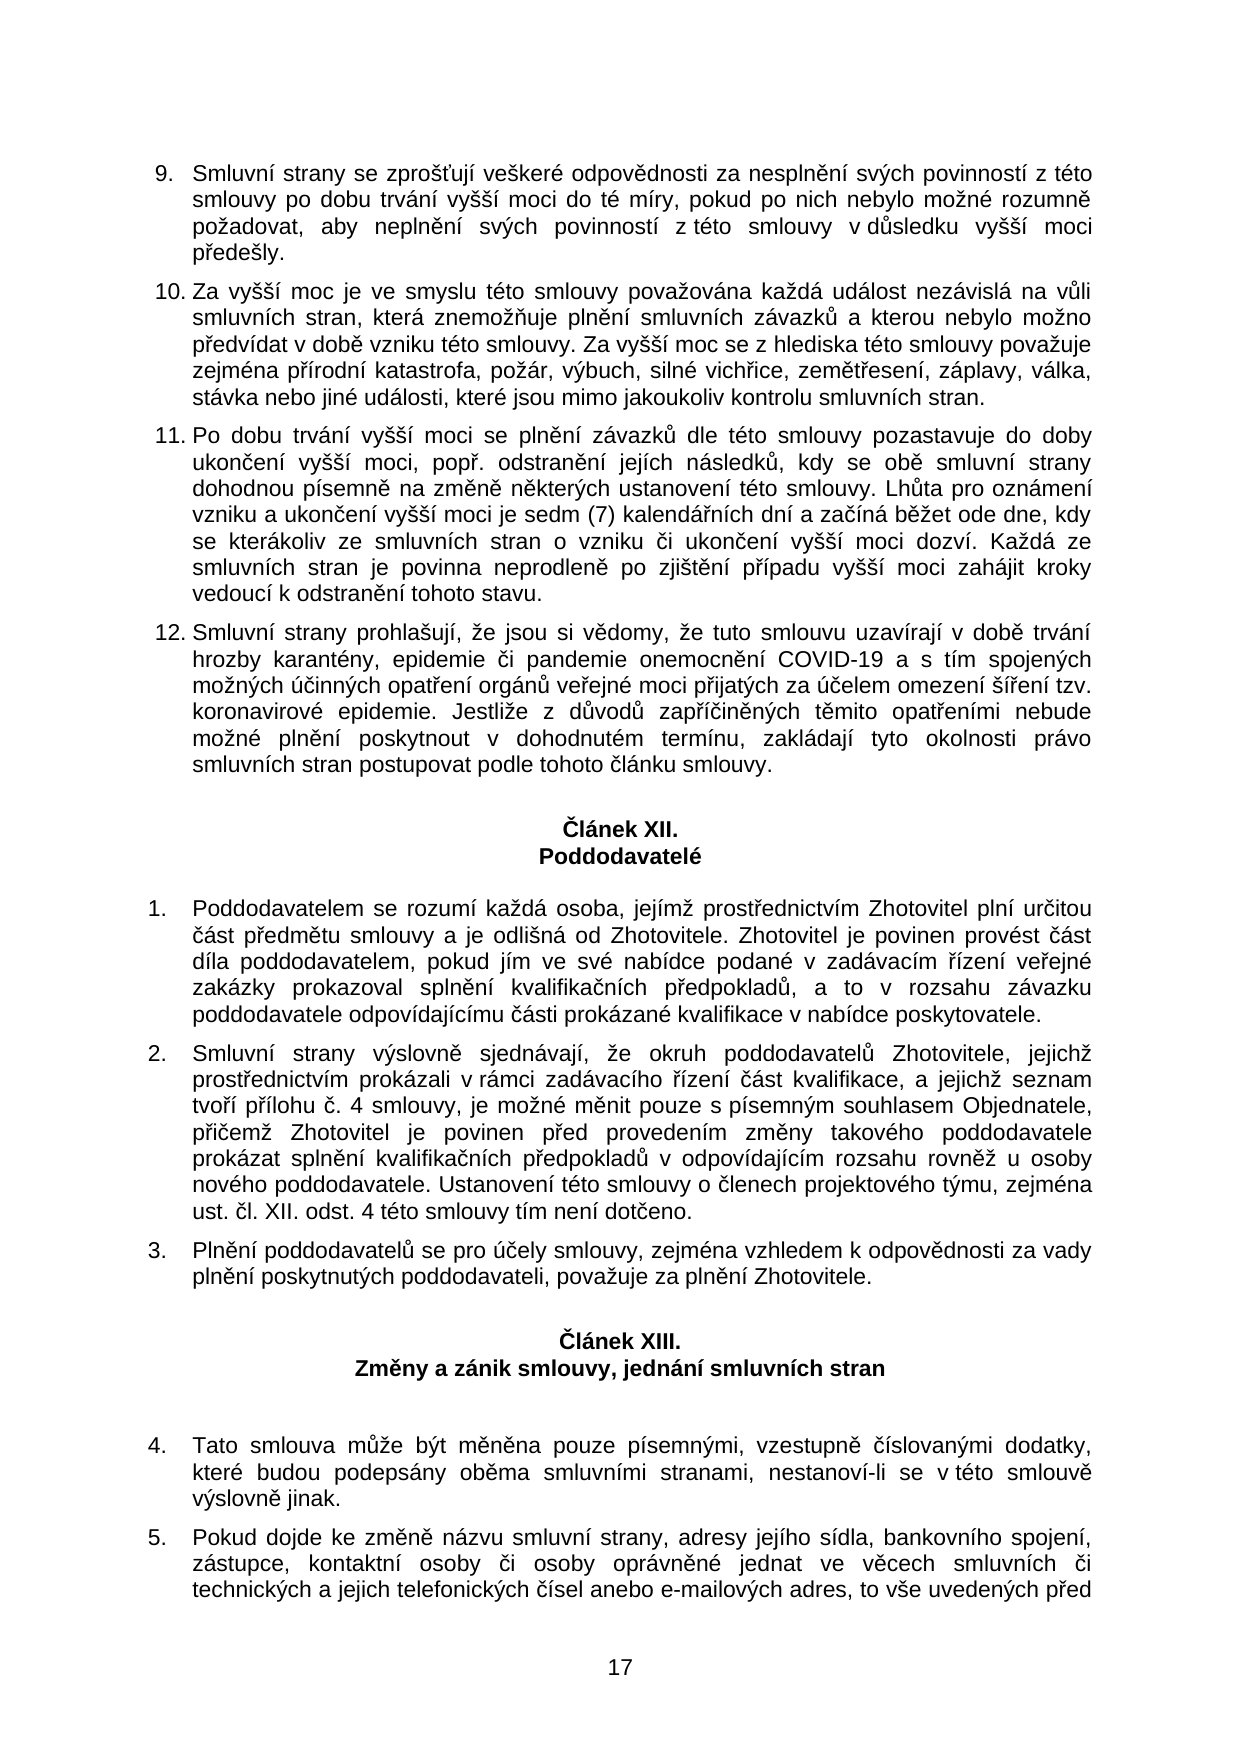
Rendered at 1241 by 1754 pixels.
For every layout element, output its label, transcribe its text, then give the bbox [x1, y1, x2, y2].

list Za vyšší moc je ve smyslu této smlouvy považována každá událost nezávislá na vůli smluvních stran, která znemožňuje plnění smluvních závazků a kterou nebylo možno předvídat v době vzniku této smlouvy. Za vyšší moc se z hlediska této smlouvy považuje zejména přírodní katastrofa, požár, výbuch, silné vichřice, zemětřesení, záplavy, válka, stávka nebo jiné události, které jsou mimo jakoukoliv kontrolu smluvních stran. [154, 278, 1092, 410]
list Smluvní strany se zprošťují veškeré odpovědnosti za nesplnění svých povinností z této smlouvy po dobu trvání vyšší moci do té míry, pokud po nich nebylo možné rozumně požadovat, aby neplnění svých povinností z této smlouvy v důsledku vyšší moci předešly. [154, 160, 1092, 266]
list Poddodavatelem se rozumí každá osoba, jejímž prostřednictvím Zhotovitel plní určitou část předmětu smlouvy a je odlišná od Zhotovitele. Zhotovitel je povinen provést část díla poddodavatelem, pokud jím ve své nabídce podané v zadávacím řízení veřejné zakázky prokazoval splnění kvalifikačních předpokladů, a to v rozsahu závazku poddodavatele odpovídajícímu části prokázané kvalifikace v nabídce poskytovatele. [148, 895, 1092, 1027]
list Plnění poddodavatelů se pro účely smlouvy, zejména vzhledem k odpovědnosti za vady plnění poskytnutých poddodavateli, považuje za plnění Zhotovitele. [148, 1237, 1092, 1289]
text Článek XII. [148, 816, 1092, 843]
text Článek XIII. [148, 1328, 1092, 1354]
text Změny a zánik smlouvy, jednání smluvních stran [148, 1354, 1092, 1381]
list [148, 1524, 1092, 1603]
list Po dobu trvání vyšší moci se plnění závazků dle této smlouvy pozastavuje do doby ukončení vyšší moci, popř. odstranění jejích následků, kdy se obě smluvní strany dohodnou písemně na změně některých ustanovení této smlouvy. Lhůta pro oznámení vzniku a ukončení vyšší moci je sedm (7) kalendářních dní a začíná běžet ode dne, kdy se kterákoliv ze smluvních stran o vzniku či ukončení vyšší moci dozví. Každá ze smluvních stran je povinna neprodleně po zjištění případu vyšší moci zahájit kroky vedoucí k odstranění tohoto stavu. [154, 422, 1092, 607]
list Smluvní strany prohlašují, že jsou si vědomy, že tuto smlouvu uzavírají v době trvání hrozby karantény, epidemie či pandemie onemocnění COVID-19 a s tím spojených možných účinných opatření orgánů veřejné moci přijatých za účelem omezení šíření tzv. koronavirové epidemie. Jestliže z důvodů zapříčiněných těmito opatřeními nebude možné plnění poskytnout v dohodnutém termínu, zakládají tyto okolnosti právo smluvních stran postupovat podle tohoto článku smlouvy. [154, 619, 1092, 777]
list Smluvní strany výslovně sjednávají, že okruh poddodavatelů Zhotovitele, jejichž prostřednictvím prokázali v rámci zadávacího řízení část kvalifikace, a jejichž seznam tvoří přílohu č. 4 smlouvy, je možné měnit pouze s písemným souhlasem Objednatele, přičemž Zhotovitel je povinen před provedením změny takového poddodavatele prokázat splnění kvalifikačních předpokladů v odpovídajícím rozsahu rovněž u osoby nového poddodavatele. Ustanovení této smlouvy o členech projektového týmu, zejména ust. čl. XII. odst. 4 této smlouvy tím není dotčeno. [148, 1039, 1092, 1224]
list Tato smlouva může být měněna pouze písemnými, vzestupně číslovanými dodatky, které budou podepsány oběma smluvními stranami, nestanoví-li se v této smlouvě výslovně jinak. [148, 1432, 1092, 1511]
text Poddodavatelé [148, 843, 1092, 869]
